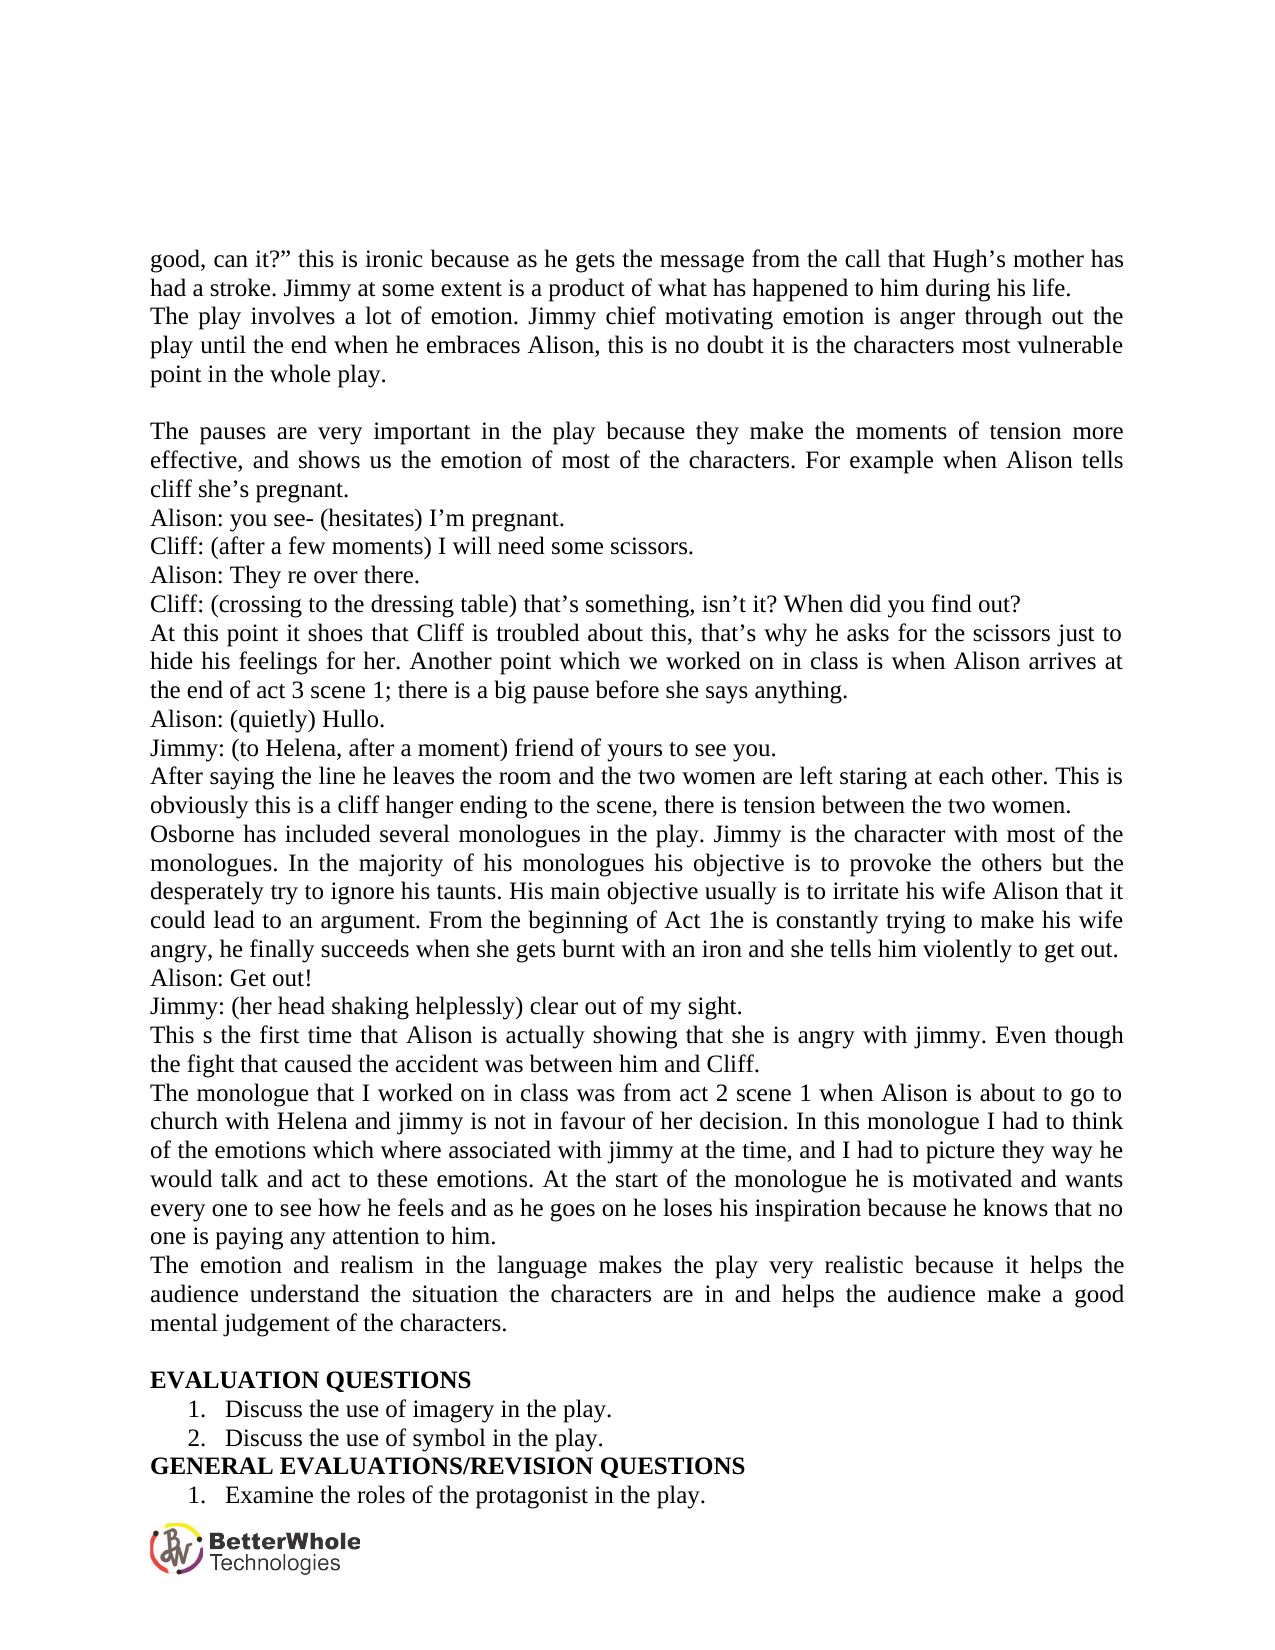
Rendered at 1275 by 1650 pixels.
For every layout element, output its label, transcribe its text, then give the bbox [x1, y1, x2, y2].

text Alison: They re over there. [150, 560, 1125, 589]
text The emotion and realism in the language makes the play very realistic because it helps the audience understand the situation the characters are in and helps the audience make a good mental judgement of the characters. [150, 1250, 1125, 1336]
text Jimmy: (to Helena, after a moment) friend of yours to see you. [150, 733, 1125, 761]
text Alison: (quietly) Hullo. [150, 704, 1125, 733]
text After saying the line he leaves the room and the two women are left staring at each other. This is obviously this is a cliff hanger ending to the scene, there is tension between the two women. [150, 761, 1125, 819]
text The pauses are very important in the play because they make the moments of tension more effective, and shows us the emotion of most of the characters. For example when Alison tells cliff she’s pregnant. [150, 416, 1125, 503]
text At this point it shoes that Cliff is troubled about this, that’s why he asks for the scissors just to hide his feelings for her. Another point which we worked on in class is when Alison arrives at the end of act 3 scene 1; there is a big pause before she says anything. [150, 618, 1125, 704]
text Alison: you see- (hesitates) I’m pregnant. [150, 503, 1125, 531]
text EVALUATION QUESTIONS [150, 1365, 1125, 1394]
text The play involves a lot of emotion. Jimmy chief motivating emotion is anger through out the play until the end when he embraces Alison, this is no doubt it is the characters most vulnerable point in the whole play. [150, 301, 1125, 388]
list Discuss the use of symbol in the play. [187, 1423, 1125, 1451]
list Examine the roles of the protagonist in the play. [187, 1480, 1125, 1509]
text Alison: Get out! [150, 963, 1125, 991]
text Osborne has included several monologues in the play. Jimmy is the character with most of the monologues. In the majority of his monologues his objective is to provoke the others but the desperately try to ignore his taunts. His main objective usually is to irritate his wife Alison that it could lead to an argument. From the beginning of Act 1he is constantly trying to make his wife angry, he finally succeeds when she gets burnt with an iron and she tells him violently to get out. [150, 819, 1125, 963]
text The monologue that I worked on in class was from act 2 scene 1 when Alison is about to go to church with Helena and jimmy is not in favour of her decision. In this monologue I had to think of the emotions which where associated with jimmy at the time, and I had to picture they way he would talk and act to these emotions. At the start of the monologue he is motivated and wants every one to see how he feels and as he goes on he loses his inspiration because he knows that no one is paying any attention to him. [150, 1078, 1125, 1250]
text GENERAL EVALUATIONS/REVISION QUESTIONS [150, 1451, 1125, 1480]
text Cliff: (crossing to the dressing table) that’s something, isn’t it? When did you find out? [150, 589, 1125, 618]
text This s the first time that Alison is actually showing that she is angry with jimmy. Even though the fight that caused the accident was between him and Cliff. [150, 1020, 1125, 1078]
list Discuss the use of imagery in the play. [187, 1394, 1125, 1423]
text Cliff: (after a few moments) I will need some scissors. [150, 531, 1125, 560]
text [150, 244, 1125, 301]
text Jimmy: (her head shaking helplessly) clear out of my sight. [150, 991, 1125, 1020]
picture [150, 1523, 360, 1575]
